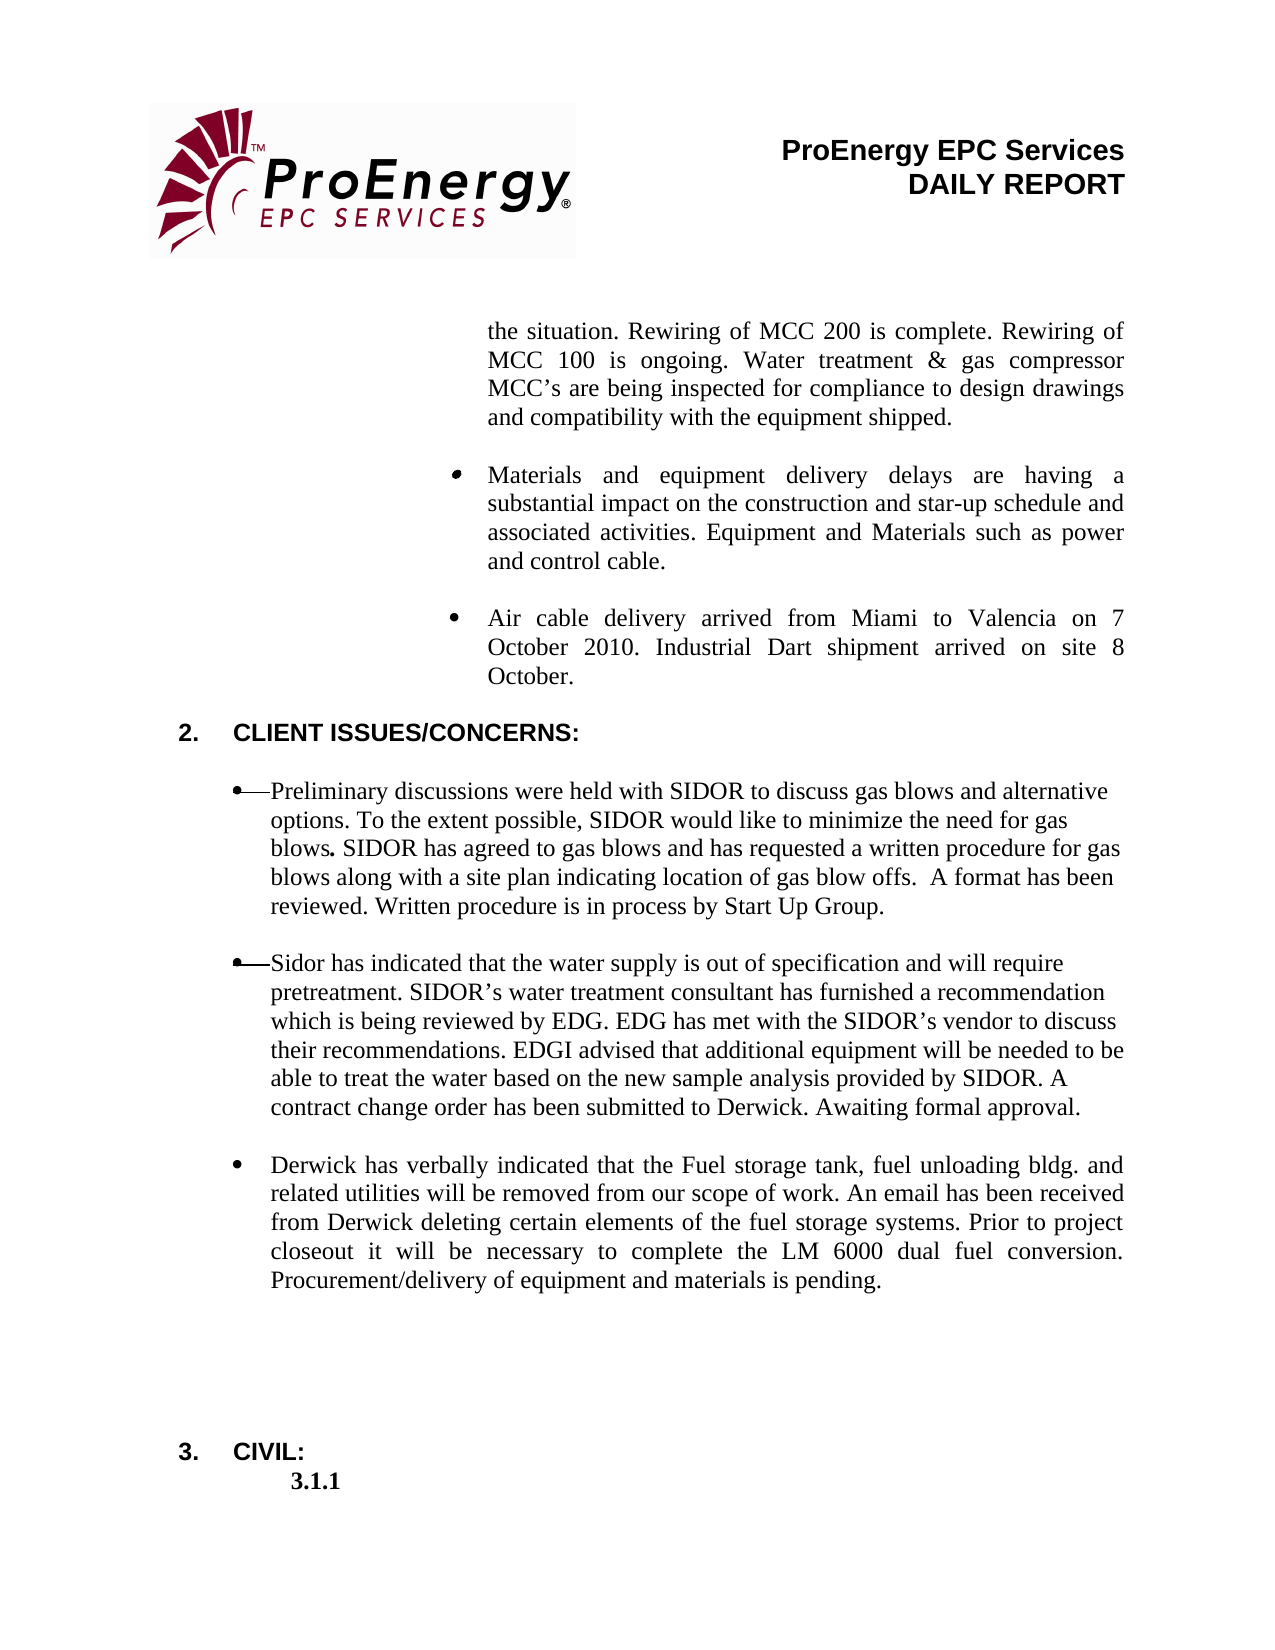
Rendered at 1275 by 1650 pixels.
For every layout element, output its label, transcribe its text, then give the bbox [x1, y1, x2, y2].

list Derwick has verbally indicated that the Fuel storage tank, fuel unloading bldg. and related utilities will be removed from our scope of work. An email has been received from Derwick deleting certain elements of the fuel storage systems. Prior to project closeout it will be necessary to complete the LM 6000 dual fuel conversion. Procurement/delivery of equipment and materials is pending. [233, 1150, 1125, 1293]
list Air cable delivery arrived from Miami to Valencia on 7 October 2010. Industrial Dart shipment arrived on site 8 October. [450, 603, 1125, 690]
list CLIENT ISSUES/CONCERNS: [178, 718, 1125, 747]
list Materials and equipment delivery delays are having a substantial impact on the construction and star-up schedule and associated activities. Equipment and Materials such as power and control cable. [450, 460, 1125, 575]
picture [150, 103, 577, 259]
list Preliminary discussions were held with SIDOR to discuss gas blows and alternative options. To the extent possible, SIDOR would like to minimize the need for gas blows. SIDOR has agreed to gas blows and has requested a written procedure for gas blows along with a site plan indicating location of gas blow offs. A format has been reviewed. Written procedure is in process by Start Up Group. [233, 776, 1125, 920]
list Sidor has indicated that the water supply is out of specification and will require pretreatment. SIDOR’s water treatment consultant has furnished a recommendation which is being reviewed by EDG. EDG has met with the SIDOR’s vendor to discuss their recommendations. EDGI advised that additional equipment will be needed to be able to treat the water based on the new sample analysis provided by SIDOR. A contract change order has been submitted to Derwick. Awaiting formal approval. [233, 948, 1125, 1121]
list CIVIL: [178, 1437, 1125, 1466]
